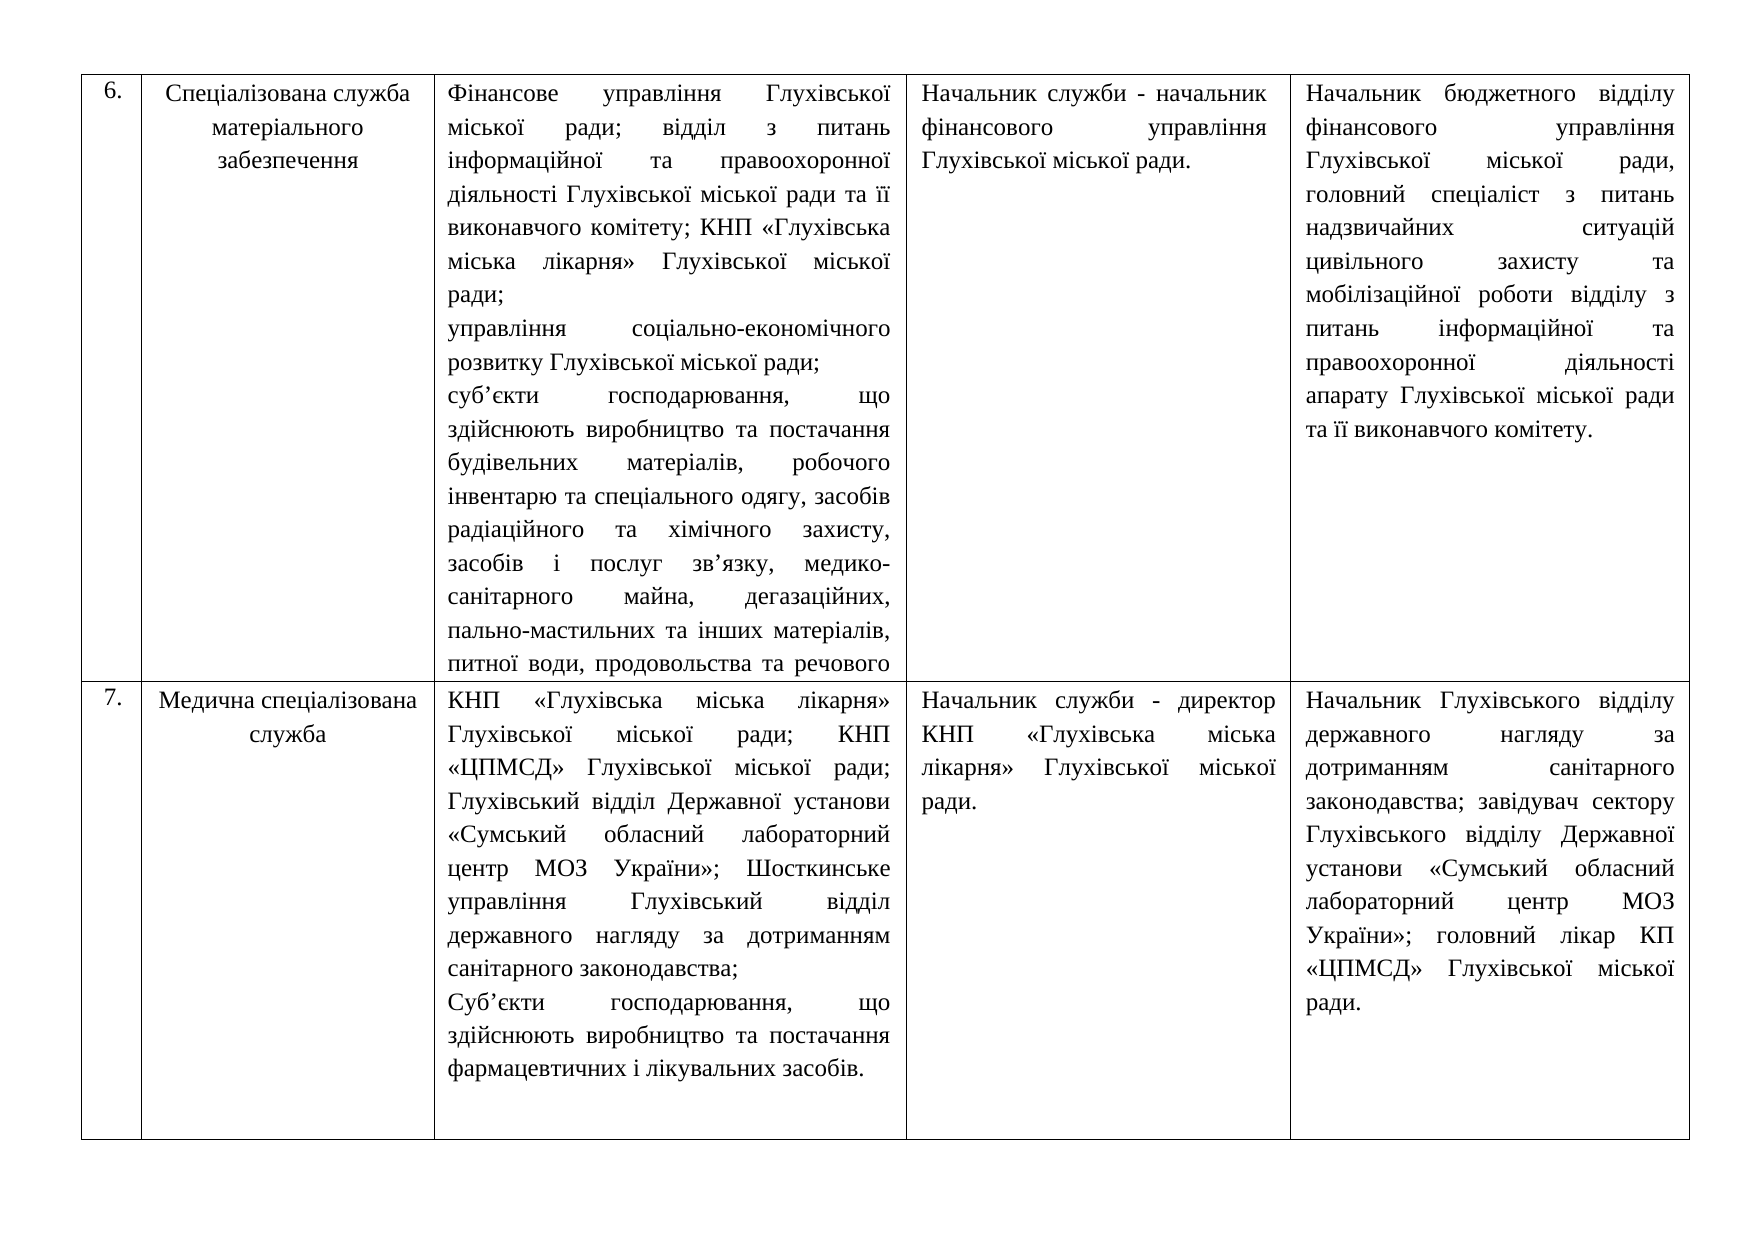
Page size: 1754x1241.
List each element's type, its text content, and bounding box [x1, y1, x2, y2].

table_header 6. [82, 75, 141, 681]
table_cell Начальник Глухівського відділу державного нагляду за дотриманням санітарного законодавства; завідувач сектору Глухівського відділу Державної установи «Сумський обласний лабораторний центр МОЗ України»; головний лікар КП «ЦПМСД» Глухівської міської ради. [1291, 682, 1689, 1139]
table_cell Медична спеціалізована служба [142, 682, 434, 1139]
table_cell КНП «Глухівська міська лікарня» Глухівської міської ради; КНП «ЦПМСД» Глухівської міської ради; Глухівський відділ Державної установи «Сумський обласний лабораторний центр МОЗ України»; Шосткинське управління Глухівський відділ державного нагляду за дотриманням санітарного законодавства; Суб’єкти господарювання, що здійснюють виробництво та постачання фармацевтичних і лікувальних засобів. [435, 682, 906, 1139]
table_cell Начальник служби - директор КНП «Глухівська міська лікарня» Глухівської міської ради. [907, 682, 1290, 1139]
table_cell 7. [82, 682, 141, 1139]
table_header Начальник бюджетного відділу фінансового управління Глухівської міської ради, головний спеціаліст з питань надзвичайних ситуацій цивільного захисту та мобілізаційної роботи відділу з питань інформаційної та правоохоронної діяльності апарату Глухівської міської ради та її виконавчого комітету. [1291, 75, 1689, 681]
table_header Начальник служби - начальник фінансового управління Глухівської міської ради. [907, 75, 1290, 681]
table_header Спеціалізована служба матеріального забезпечення [142, 75, 434, 681]
table_header Фінансове управління Глухівської міської ради; відділ з питань інформаційної та правоохоронної діяльності Глухівської міської ради та її виконавчого комітету; КНП «Глухівська міська лікарня» Глухівської міської ради; управління соціально-економічного розвитку Глухівської міської ради; суб’єкти господарювання, що здійснюють виробництво та постачання будівельних матеріалів, робочого інвентарю та спеціального одягу, засобів радіаційного та хімічного захисту, засобів і послуг зв’язку, медико-санітарного майна, дегазаційних, пально-мастильних та інших матеріалів, питної води, продовольства та речового майна. [435, 75, 906, 681]
